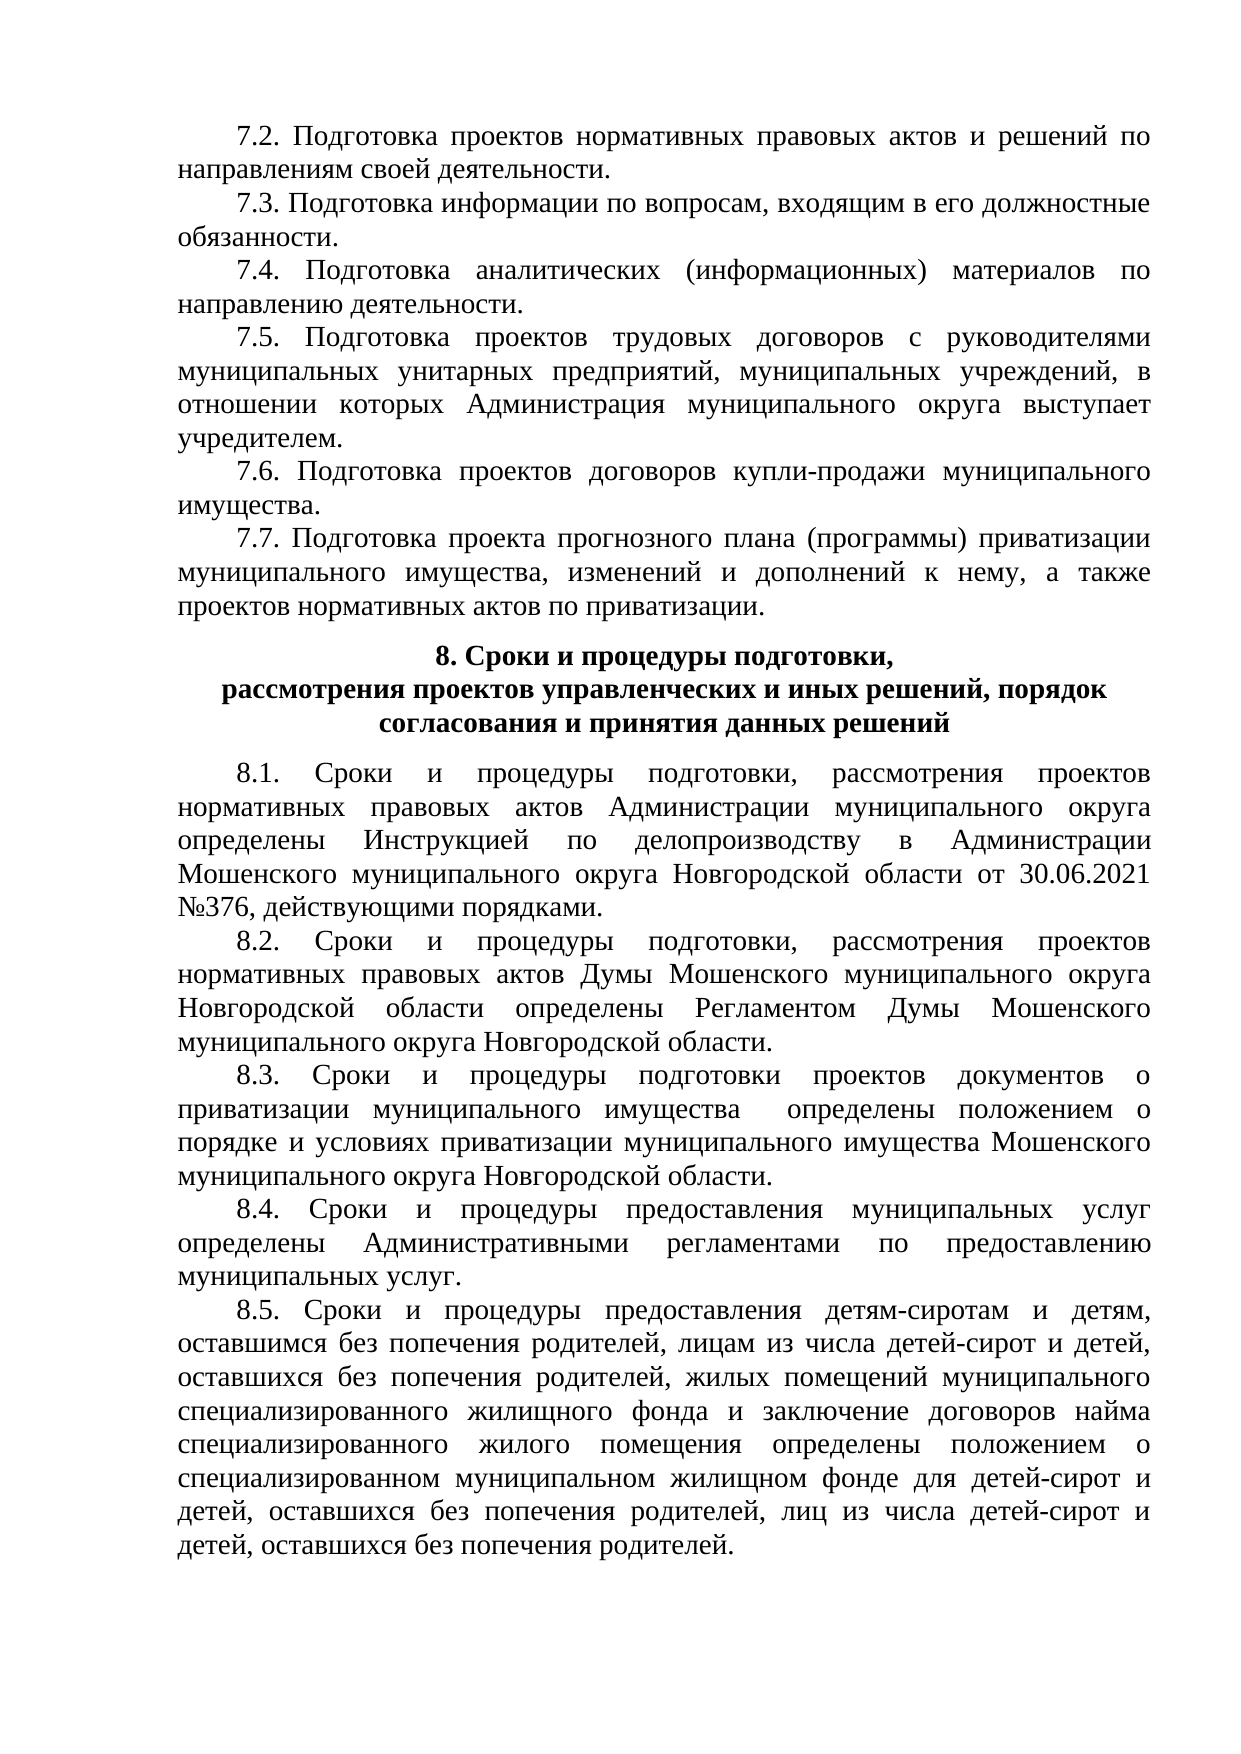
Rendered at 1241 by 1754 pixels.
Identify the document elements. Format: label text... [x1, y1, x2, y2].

text 7.5. Подготовка проектов трудовых договоров с руководителями муниципальных унитарных предприятий, муниципальных учреждений, в отношении которых Администрация муниципального округа выступает учредителем. [177, 319, 1152, 453]
text 7.3. Подготовка информации по вопросам, входящим в его должностные обязанности. [177, 185, 1152, 252]
text рассмотрения проектов управленческих и иных решений, порядок [177, 672, 1152, 705]
text 7.4. Подготовка аналитических (информационных) материалов по направлению деятельности. [177, 252, 1152, 319]
text 8.5. Сроки и процедуры предоставления детям-сиротам и детям, оставшимся без попечения родителей, лицам из числа детей-сирот и детей, оставшихся без попечения родителей, жилых помещений муниципального специализированного жилищного фонда и заключение договоров найма специализированного жилого помещения определены положением о специализированном муниципальном жилищном фонде для детей-сирот и детей, оставшихся без попечения родителей, лиц из числа детей-сирот и детей, оставшихся без попечения родителей. [177, 1292, 1152, 1560]
text 7.2. Подготовка проектов нормативных правовых актов и решений по направлениям своей деятельности. [177, 118, 1152, 185]
text 8.4. Сроки и процедуры предоставления муниципальных услуг определены Административными регламентами по предоставлению муниципальных услуг. [177, 1191, 1152, 1292]
text согласования и принятия данных решений [177, 705, 1152, 739]
text 7.7. Подготовка проекта прогнозного плана (программы) приватизации муниципального имущества, изменений и дополнений к нему, а также проектов нормативных актов по приватизации. [177, 521, 1152, 621]
text 8.1. Сроки и процедуры подготовки, рассмотрения проектов нормативных правовых актов Администрации муниципального округа определены Инструкцией по делопроизводству в Администрации Мошенского муниципального округа Новгородской области от 30.06.2021 №376, действующими порядками. [177, 755, 1152, 923]
text 7.6. Подготовка проектов договоров купли-продажи муниципального имущества. [177, 453, 1152, 521]
text 8. Сроки и процедуры подготовки, [177, 638, 1152, 672]
text 8.3. Сроки и процедуры подготовки проектов документов о приватизации муниципального имущества определены положением о порядке и условиях приватизации муниципального имущества Мошенского муниципального округа Новгородской области. [177, 1057, 1152, 1191]
text 8.2. Сроки и процедуры подготовки, рассмотрения проектов нормативных правовых актов Думы Мошенского муниципального округа Новгородской области определены Регламентом Думы Мошенского муниципального округа Новгородской области. [177, 923, 1152, 1057]
